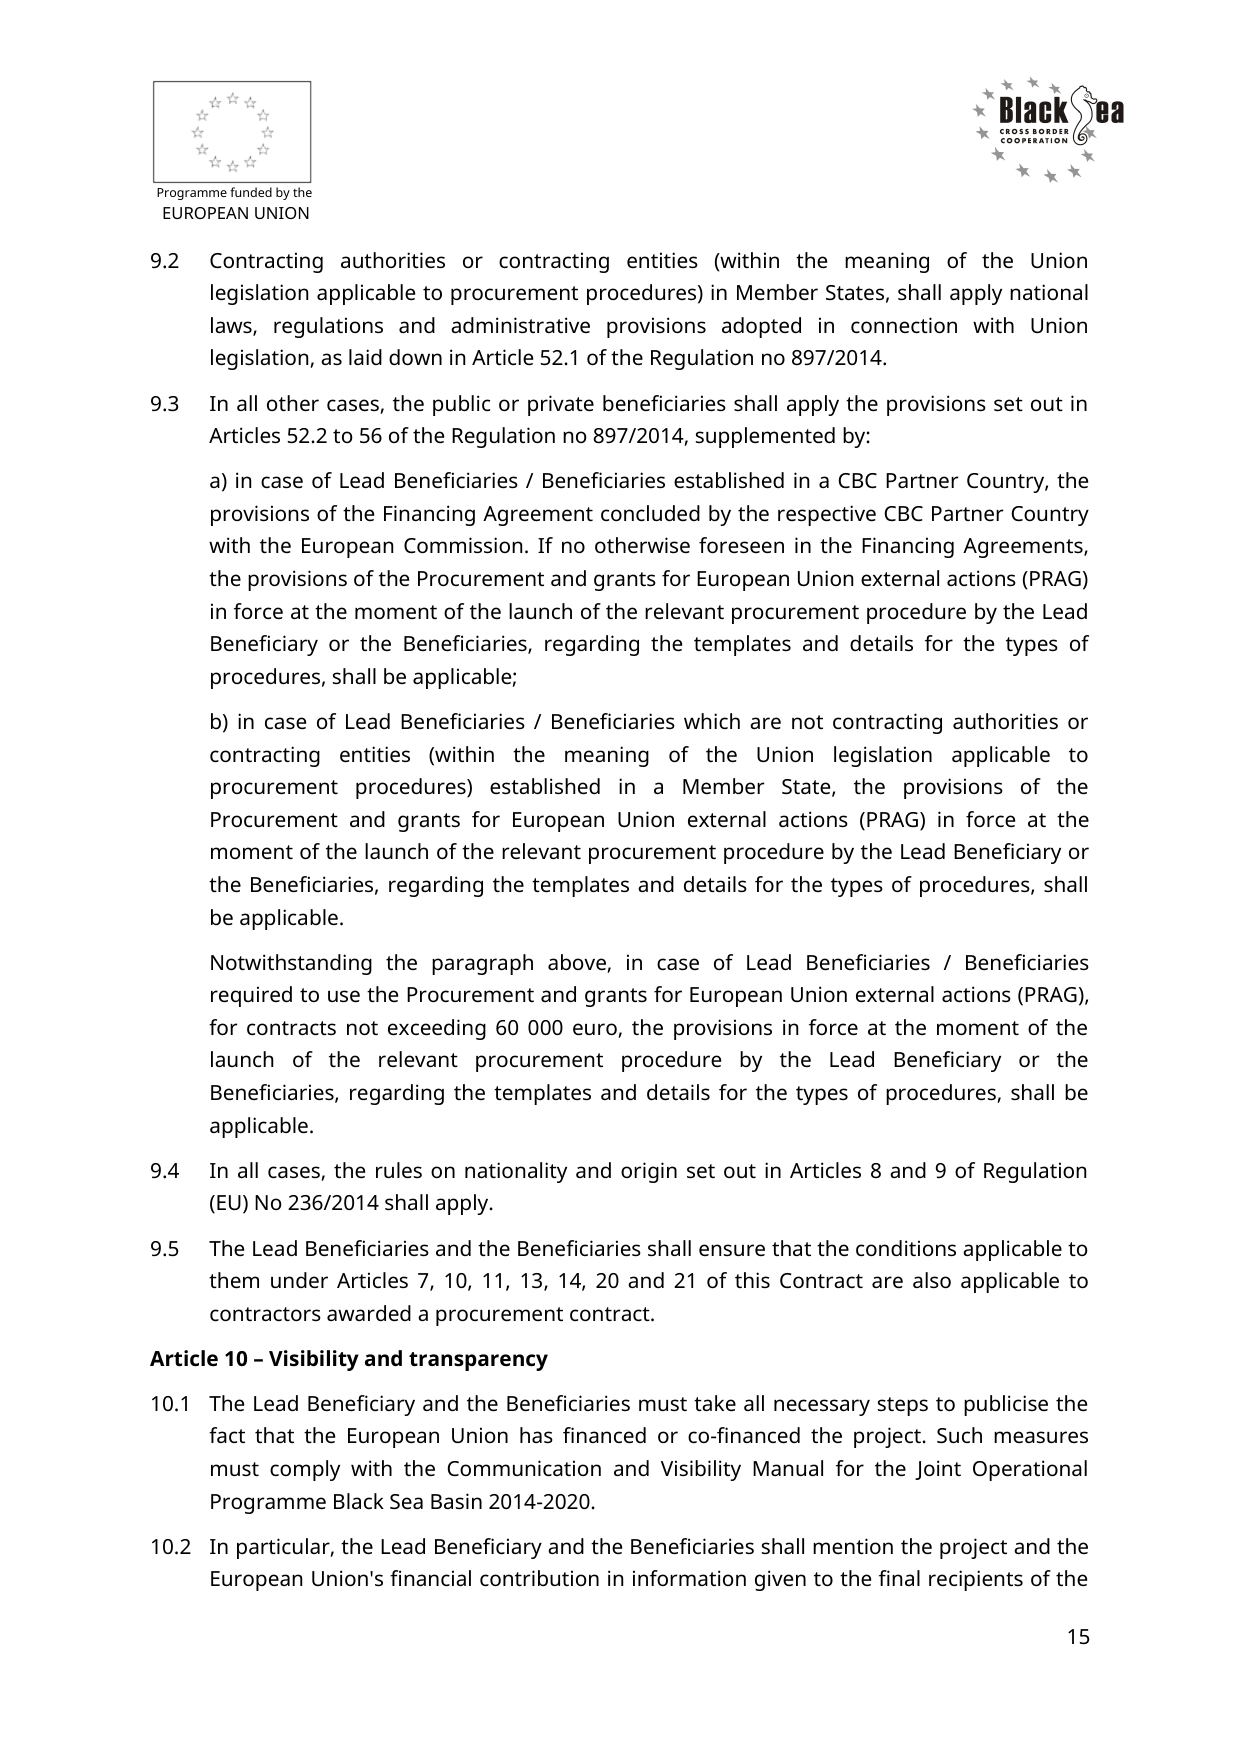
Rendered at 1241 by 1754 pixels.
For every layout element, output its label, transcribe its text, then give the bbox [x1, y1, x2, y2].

list In all other cases, the public or private beneficiaries shall apply the provisions set out in Articles 52.2 to 56 of the Regulation no 897/2014, supplemented by: [150, 389, 1090, 450]
text Notwithstanding the paragraph above, in case of Lead Beneficiaries / Beneficiaries required to use the Procurement and grants for European Union external actions (PRAG), for contracts not exceeding 60 000 euro, the provisions in force at the moment of the launch of the relevant procurement procedure by the Lead Beneficiary or the Beneficiaries, regarding the templates and details for the types of procedures, shall be applicable. [209, 948, 1090, 1139]
text a) in case of Lead Beneficiaries / Beneficiaries established in a CBC Partner Country, the provisions of the Financing Agreement concluded by the respective CBC Partner Country with the European Commission. If no otherwise foreseen in the Financing Agreements, the provisions of the Procurement and grants for European Union external actions (PRAG) in force at the moment of the launch of the relevant procurement procedure by the Lead Beneficiary or the Beneficiaries, regarding the templates and details for the types of procedures, shall be applicable; [209, 466, 1090, 690]
list Contracting authorities or contracting entities (within the meaning of the Union legislation applicable to procurement procedures) in Member States, shall apply national laws, regulations and administrative provisions adopted in connection with Union legislation, as laid down in Article 52.1 of the Regulation no 897/2014. [150, 246, 1090, 372]
picture [970, 75, 1125, 185]
list The Lead Beneficiary and the Beneficiaries must take all necessary steps to publicise the fact that the European Union has financed or co-financed the project. Such measures must comply with the Communication and Visibility Manual for the Joint Operational Programme Black Sea Basin 2014-2020. [150, 1389, 1090, 1515]
list The Lead Beneficiaries and the Beneficiaries shall ensure that the conditions applicable to them under Articles 7, 10, 11, 13, 14, 20 and 21 of this Contract are also applicable to contractors awarded a procurement contract. [150, 1234, 1090, 1327]
text Article 10 – Visibility and transparency [150, 1344, 1090, 1372]
text b) in case of Lead Beneficiaries / Beneficiaries which are not contracting authorities or contracting entities (within the meaning of the Union legislation applicable to procurement procedures) established in a Member State, the provisions of the Procurement and grants for European Union external actions (PRAG) in force at the moment of the launch of the relevant procurement procedure by the Lead Beneficiary or the Beneficiaries, regarding the templates and details for the types of procedures, shall be applicable. [209, 707, 1090, 931]
list In all cases, the rules on nationality and origin set out in Articles 8 and 9 of Regulation (EU) No 236/2014 shall apply. [150, 1156, 1090, 1217]
